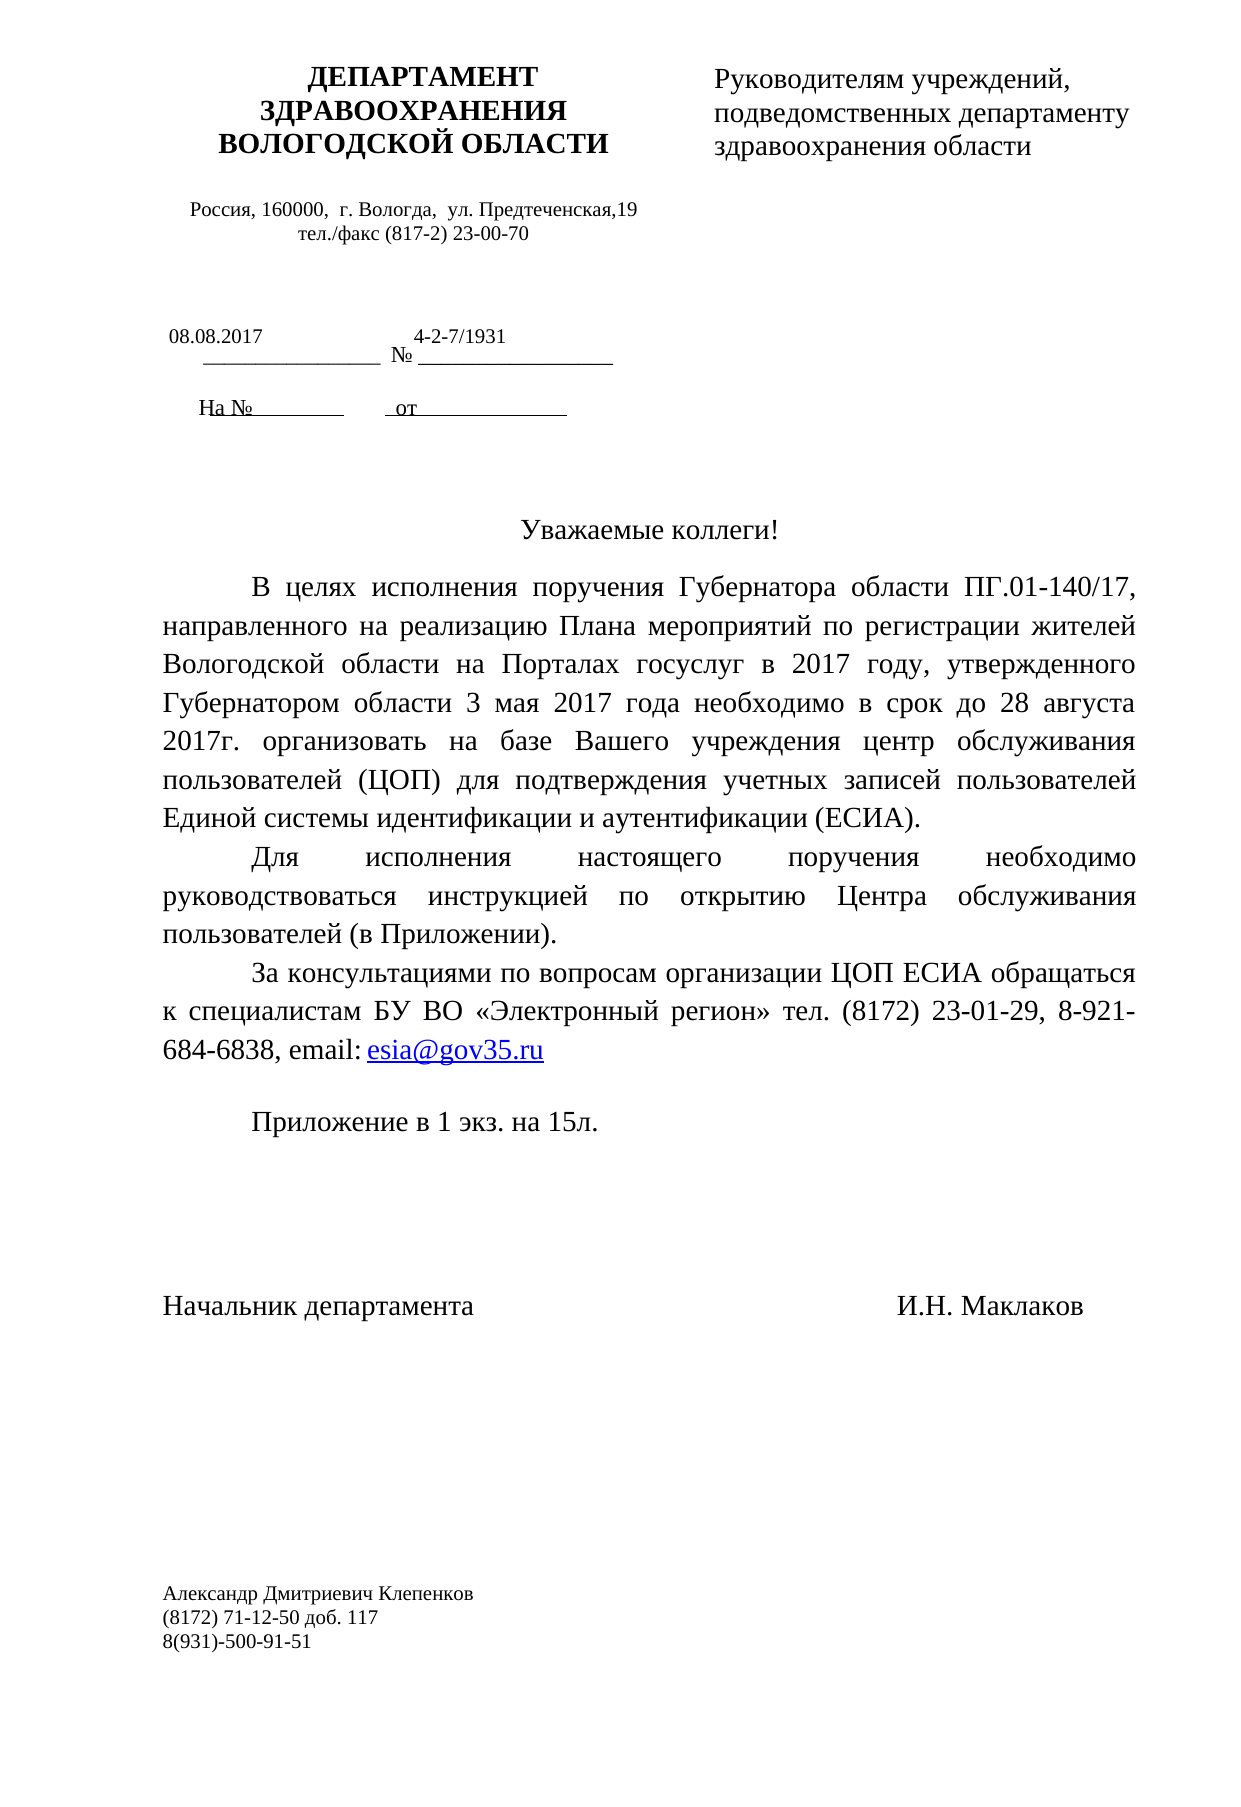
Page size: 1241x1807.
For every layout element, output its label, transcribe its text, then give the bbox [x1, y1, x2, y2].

table_header ДЕПАРТАМЕНТ ЗДРАВООХРАНЕНИЯ ВОЛОГОДСКОЙ ОБЛАСТИ Россия, 160000, г. Вологда, ул. Предтеченская,19 тел./факс (817-2) 23-00-70 _________________ № _________________ На № от [103, 59, 723, 445]
text 8(931)-500-91-51 [162, 1629, 1137, 1653]
text (8172) 71-12-50 доб. 117 [162, 1605, 1137, 1629]
table_header [724, 59, 753, 445]
text За консультациями по вопросам организации ЦОП ЕСИА обращаться к специалистам БУ ВО «Электронный регион» тел. (8172) 23-01-29, 8-921-684-6838, email: esia@gov35.ru [162, 955, 1137, 1065]
table_header [753, 59, 1181, 445]
text Приложение в 1 экз. на 15л. [162, 1104, 1137, 1137]
text Уважаемые коллеги! [162, 512, 1137, 545]
text Александр Дмитриевич Клепенков [162, 1581, 1137, 1605]
text Начальник департамента И.Н. Маклаков [162, 1288, 1137, 1322]
text Для исполнения настоящего поручения необходимо руководствоваться инструкцией по открытию Центра обслуживания пользователей (в Приложении). [162, 839, 1137, 950]
text В целях исполнения поручения Губернатора области ПГ.01-140/17, направленного на реализацию Плана мероприятий по регистрации жителей Вологодской области на Порталах госуслуг в 2017 году, утвержденного Губернатором области 3 мая 2017 года необходимо в срок до 28 августа 2017г. организовать на базе Вашего учреждения центр обслуживания пользователей (ЦОП) для подтверждения учетных записей пользователей Единой системы идентификации и аутентификации (ЕСИА). [162, 569, 1137, 834]
